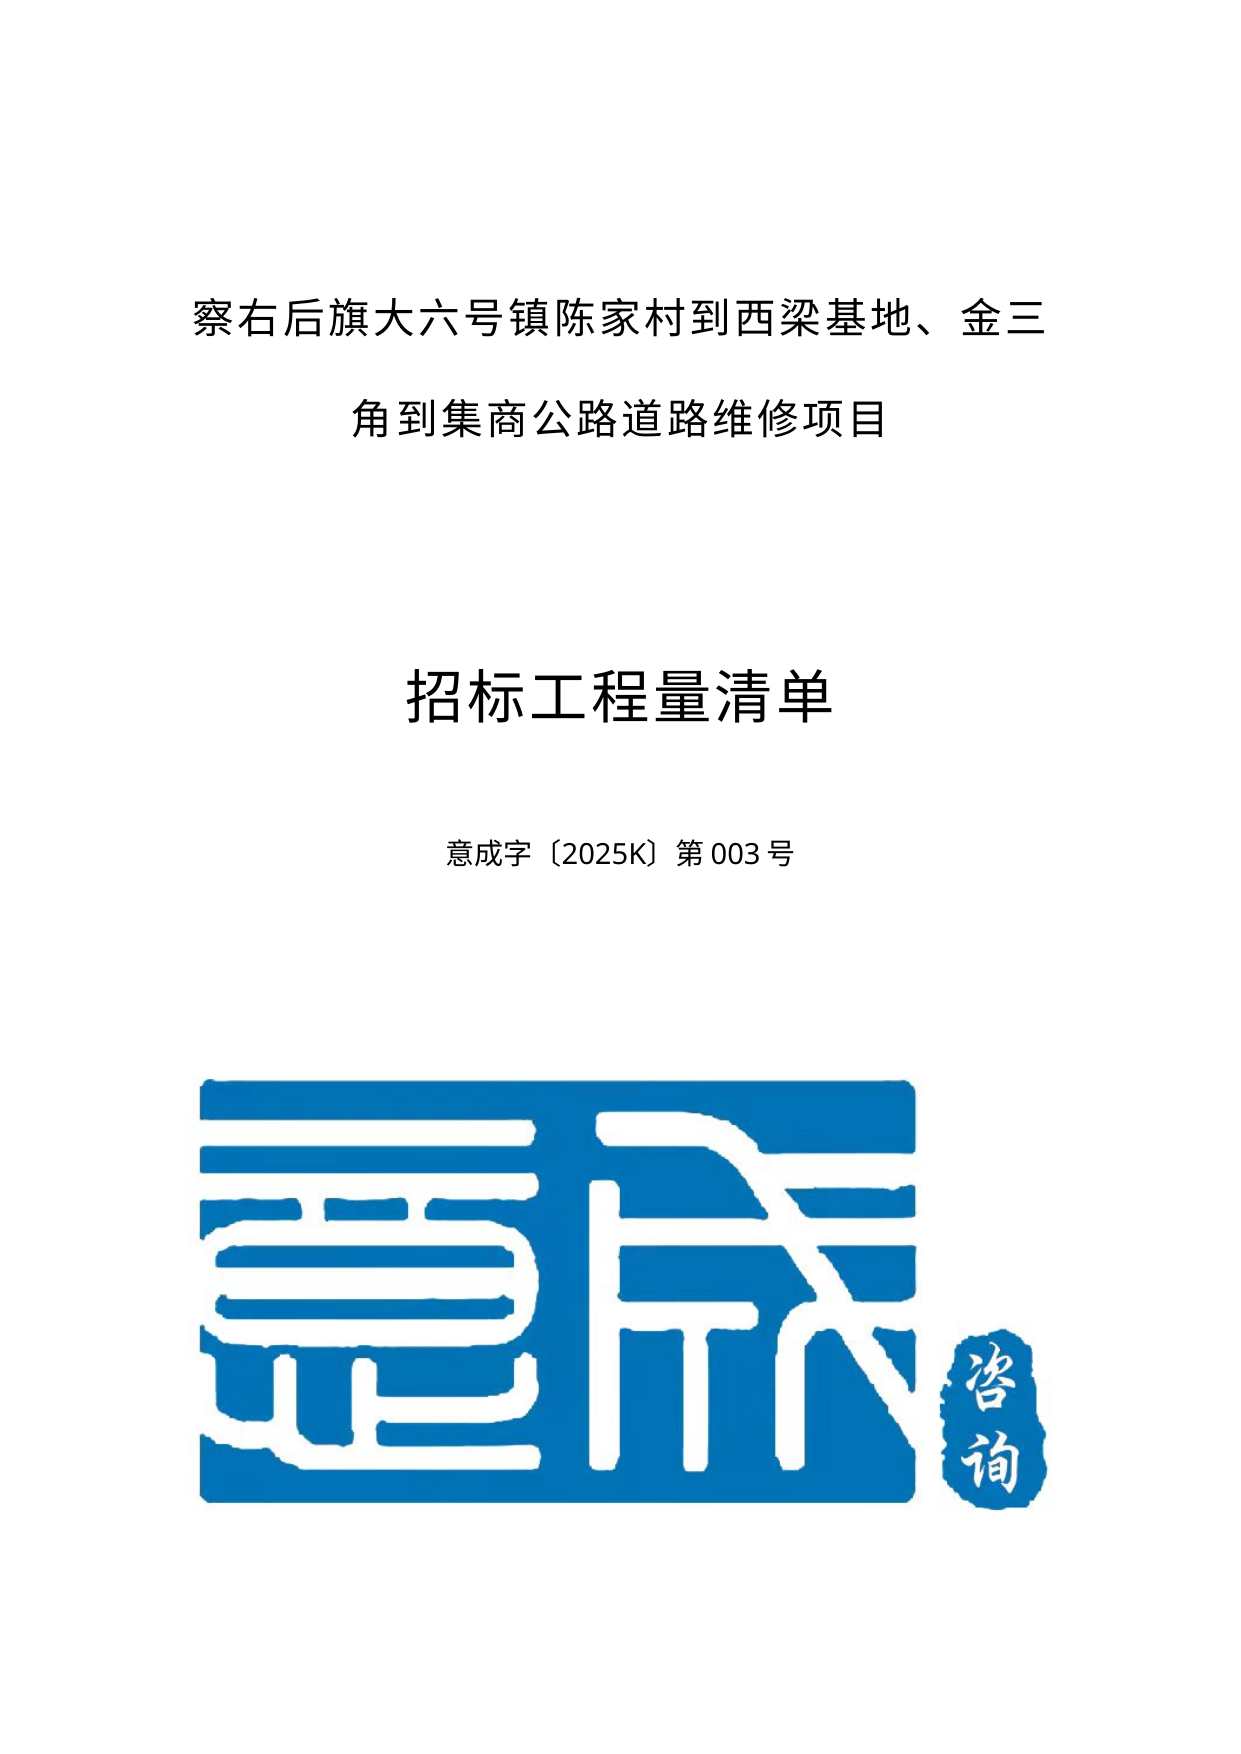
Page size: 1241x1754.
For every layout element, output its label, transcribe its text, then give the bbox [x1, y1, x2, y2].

text 察右后旗大六号镇陈家村到西梁基地、金三角到集商公路道路维修项目 [176, 282, 1064, 450]
text 意成字〔2025K〕第003号 [176, 819, 1064, 886]
text 招标工程量清单 [176, 642, 1064, 743]
picture [187, 1058, 1053, 1523]
